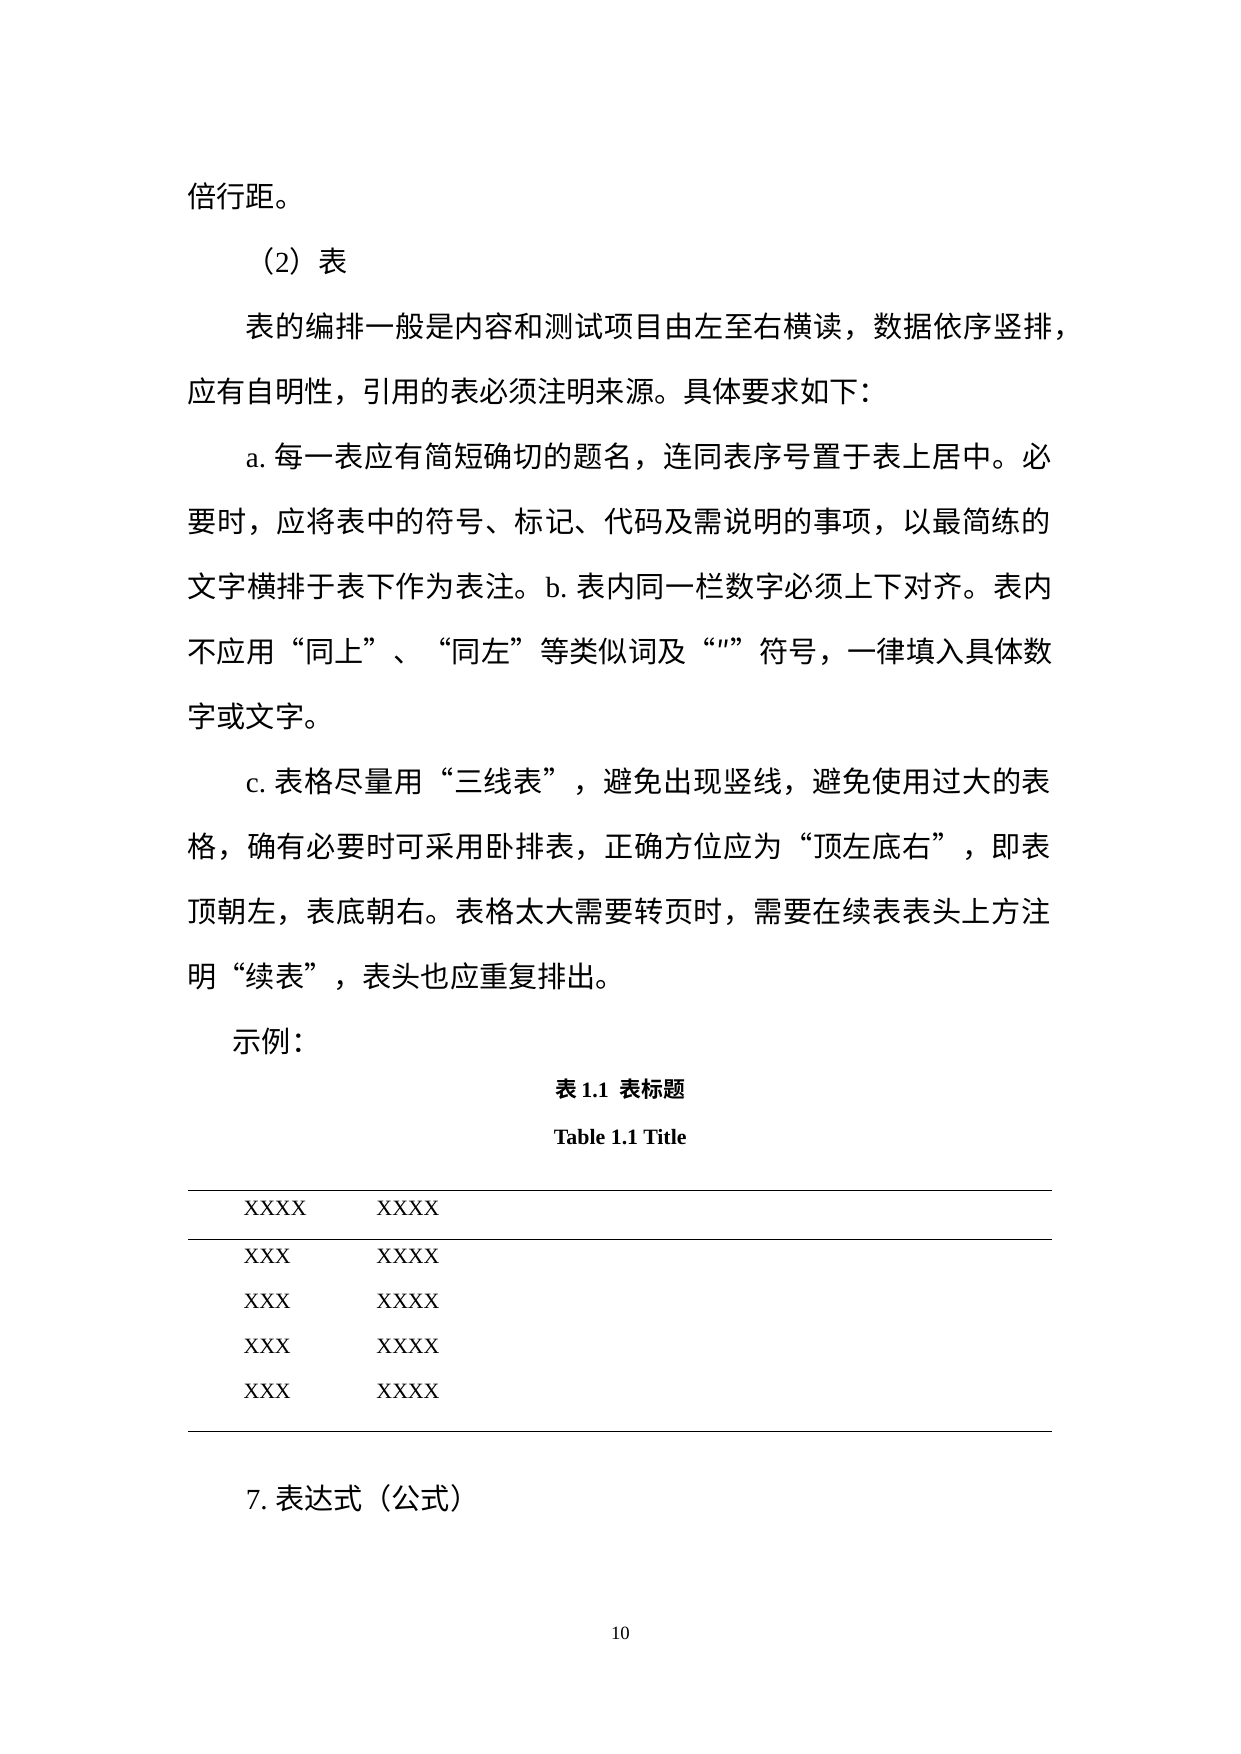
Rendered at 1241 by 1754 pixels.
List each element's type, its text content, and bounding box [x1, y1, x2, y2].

table_cell XXX XXX XXX XXX [188, 1240, 321, 1431]
text Table 1.1 Title [187, 1120, 1053, 1153]
table_header XXXX [321, 1191, 1052, 1238]
text 7. 表达式（公式） [187, 1464, 1053, 1529]
text 示例： [187, 1007, 1053, 1072]
text 表1.1 表标题 [187, 1072, 1053, 1104]
text a. 每一表应有简短确切的题名，连同表序号置于表上居中。必要时，应将表中的符号、标记、代码及需说明的事项，以最简练的文字横排于表下作为表注。b. 表内同一栏数字必须上下对齐。表内不应用“同上”、“同左”等类似词及“″”符号，一律填入具体数字或文字。 [187, 422, 1053, 747]
text （2）表 [187, 227, 1053, 292]
text 表的编排一般是内容和测试项目由左至右横读，数据依序竖排，应有自明性，引用的表必须注明来源。具体要求如下： [187, 292, 1053, 422]
table_cell XXXX XXXX XXXX XXXX [321, 1240, 1052, 1431]
table_header XXXX [188, 1191, 321, 1238]
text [187, 162, 1053, 227]
text c. 表格尽量用“三线表”，避免出现竖线，避免使用过大的表格，确有必要时可采用卧排表，正确方位应为“顶左底右”，即表顶朝左，表底朝右。表格太大需要转页时，需要在续表表头上方注明“续表”，表头也应重复排出。 [187, 747, 1053, 1007]
